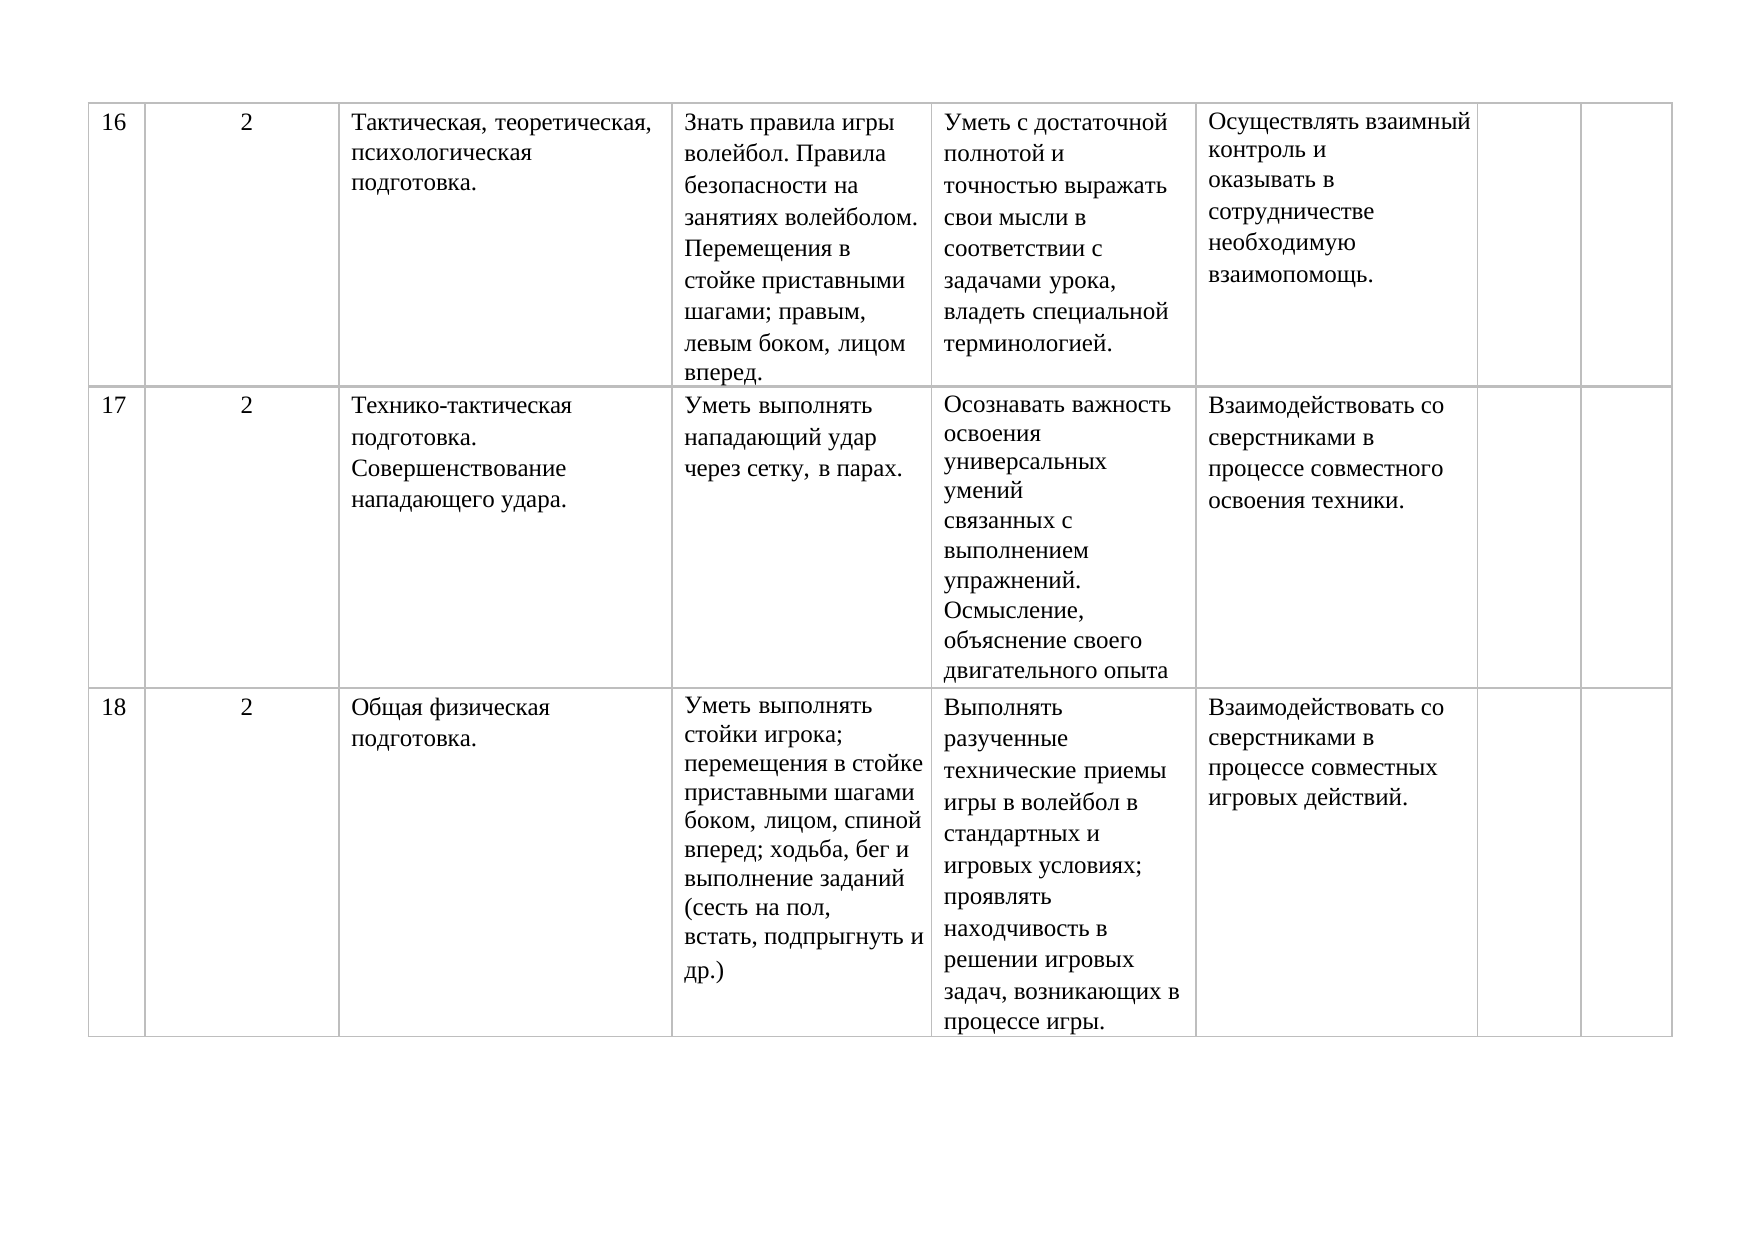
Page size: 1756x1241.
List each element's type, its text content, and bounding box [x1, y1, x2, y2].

table_cell 2 [146, 388, 338, 687]
table_cell 2 [146, 689, 338, 1036]
table_header Осуществлять взаимный контроль и оказывать в сотрудничестве необходимую взаимопомощь. [1197, 104, 1477, 385]
table_cell Осознавать важность освоения универсальных умений связанных с выполнением упражнений. Осмысление, объяснение своего двигательного опыта [932, 388, 1195, 687]
table_cell [1478, 388, 1580, 687]
table_cell Общая физическая подготовка. [340, 689, 671, 1036]
table_cell Взаимодействовать со сверстниками в процессе совместных игровых действий. [1197, 689, 1477, 1036]
table_cell 18 [89, 689, 144, 1036]
table_cell [1478, 689, 1580, 1036]
table_cell Уметь выполнять стойки игрока; перемещения в стойке приставными шагами боком, лицом, спиной вперед; ходьба, бег и выполнение заданий (сесть на пол, встать, подпрыгнуть и др.) [673, 689, 931, 1036]
table_cell 17 [89, 388, 144, 687]
table_header Тактическая, теоретическая, психологическая подготовка. [340, 104, 671, 385]
table_header [1478, 104, 1580, 385]
table_cell Взаимодействовать со сверстниками в процессе совместного освоения техники. [1197, 388, 1477, 687]
table_cell Выполнять разученные технические приемы игры в волейбол в стандартных и игровых условиях; проявлять находчивость в решении игровых задач, возникающих в процессе игры. [932, 689, 1195, 1036]
table_header 16 [89, 104, 144, 385]
table_cell Уметь выполнять нападающий удар через сетку, в парах. [673, 388, 931, 687]
table_header Знать правила игры волейбол. Правила безопасности на занятиях волейболом. Перемещения в стойке приставными шагами; правым, левым боком, лицом вперед. [673, 104, 931, 385]
table_cell [1582, 689, 1671, 1036]
table_cell Технико-тактическая подготовка. Совершенствование нападающего удара. [340, 388, 671, 687]
table_cell [1582, 388, 1671, 687]
table_header Уметь с достаточной полнотой и точностью выражать свои мысли в соответствии с задачами урока, владеть специальной терминологией. [932, 104, 1195, 385]
table_header [1582, 104, 1671, 385]
table_header 2 [146, 104, 338, 385]
